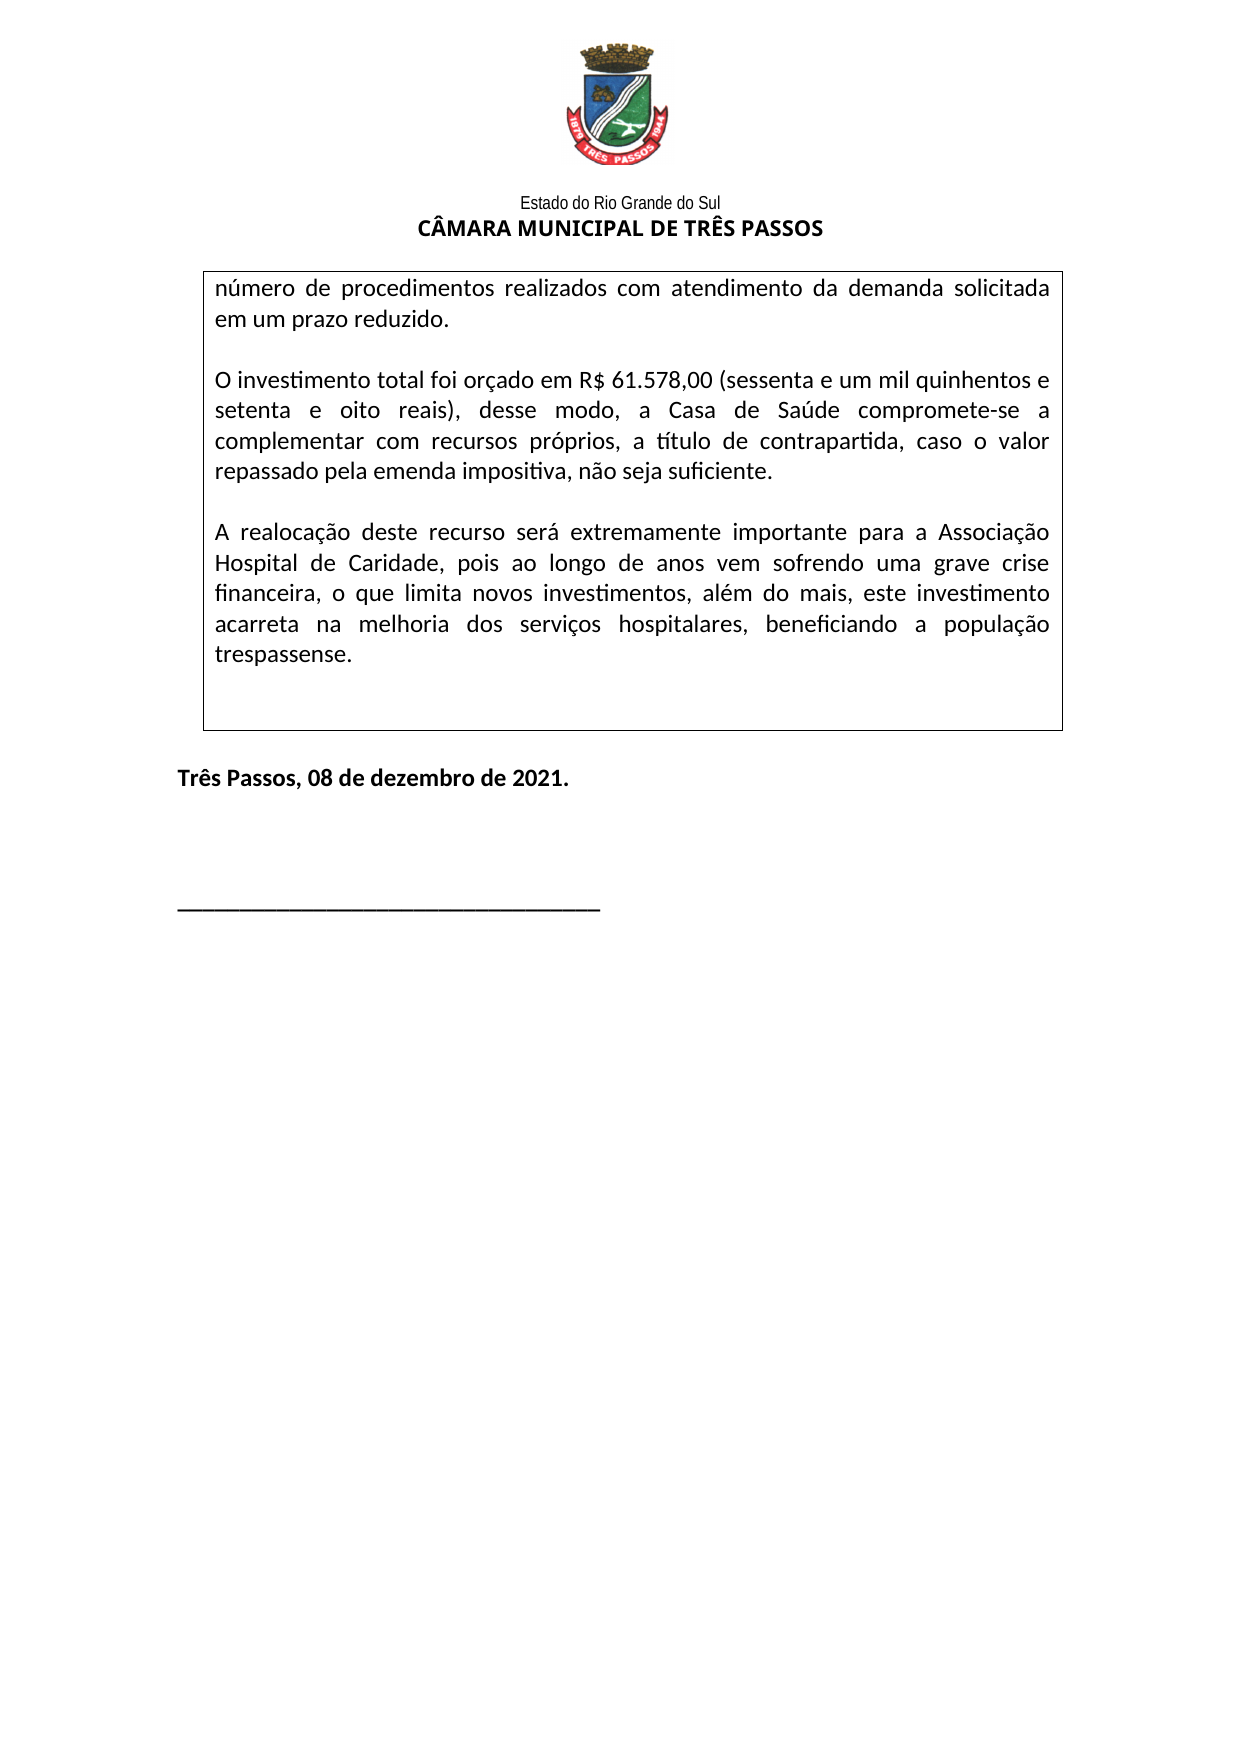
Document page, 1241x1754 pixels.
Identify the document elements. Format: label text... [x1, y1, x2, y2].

text __________________________________ [177, 884, 1063, 914]
text Três Passos, 08 de dezembro de 2021. [177, 762, 1063, 792]
picture [561, 39, 675, 165]
